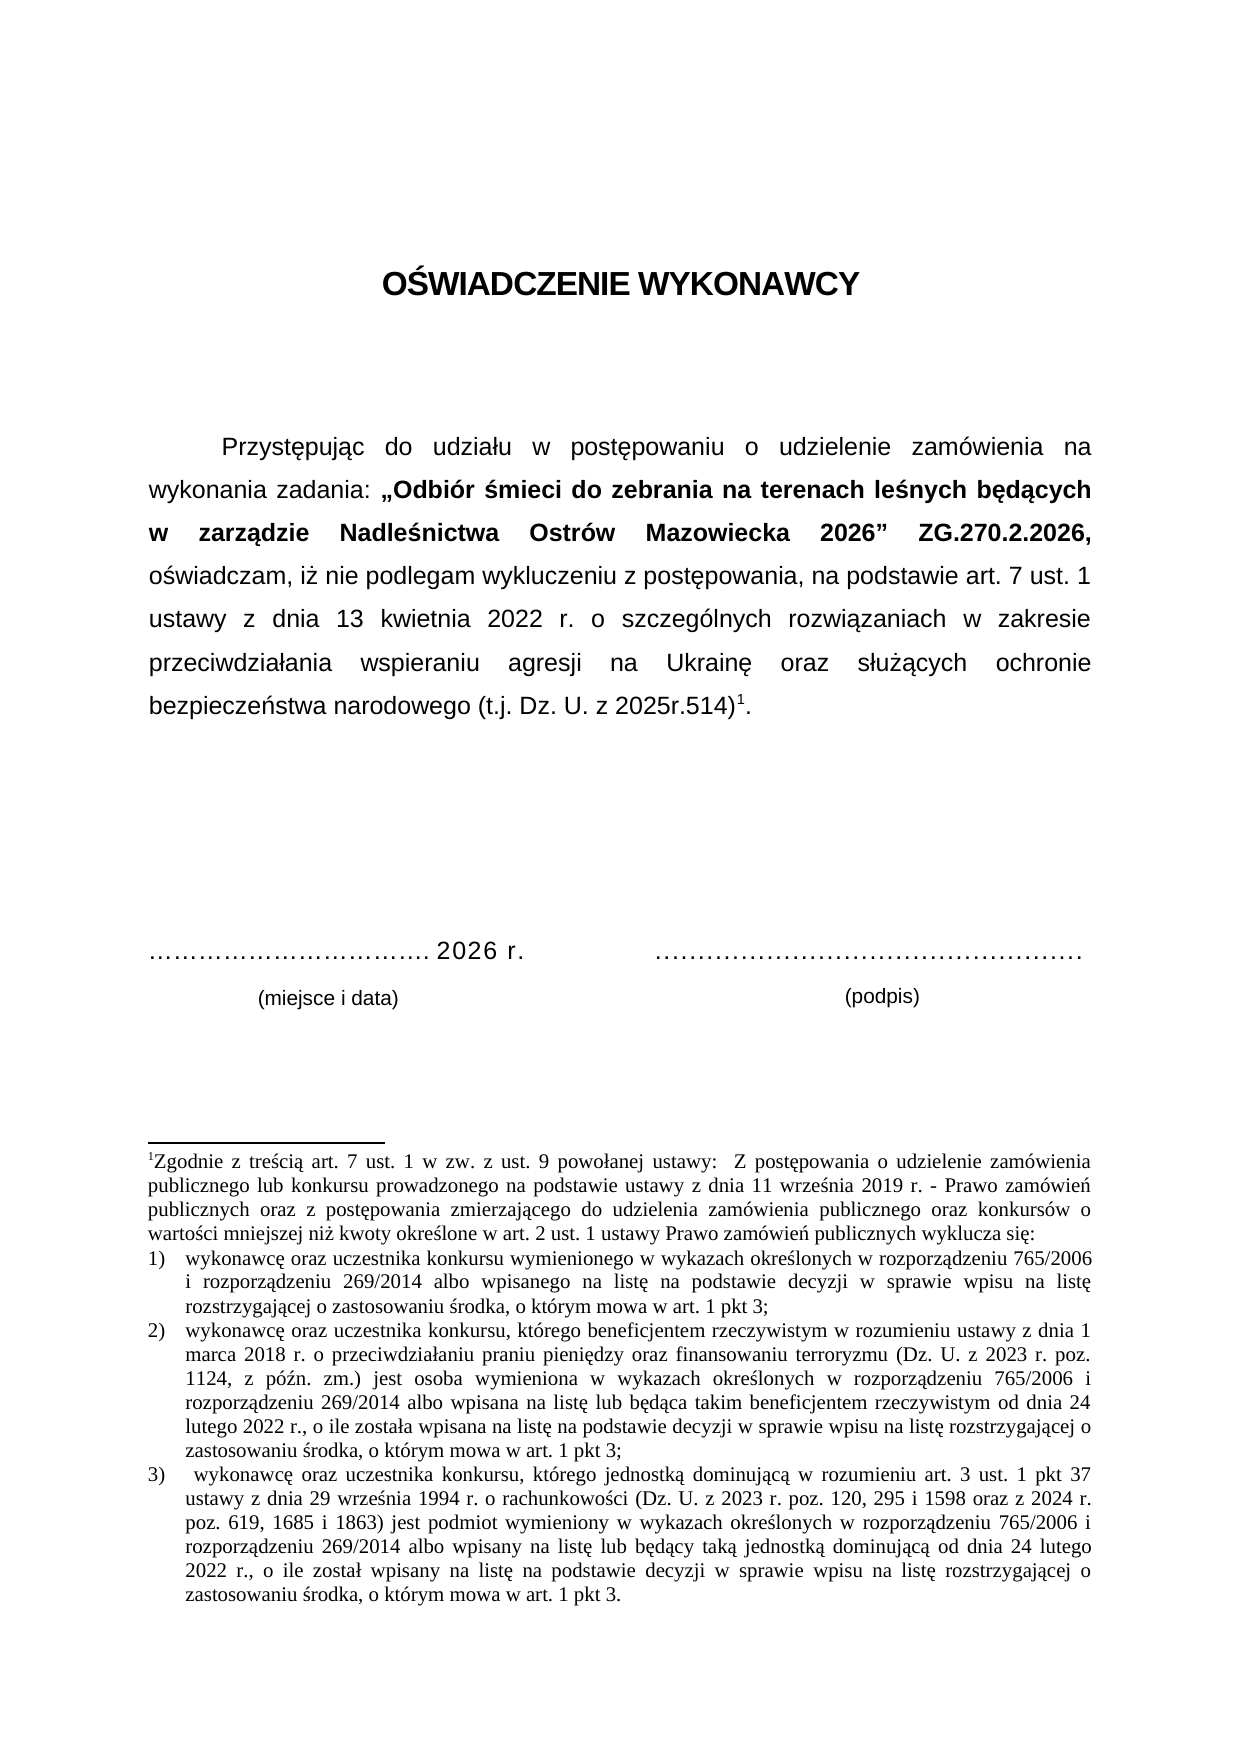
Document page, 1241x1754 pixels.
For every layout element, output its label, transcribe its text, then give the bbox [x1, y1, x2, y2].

text Przystępując do udziału w postępowaniu o udzielenie zamówienia na wykonania zadania: „Odbiór śmieci do zebrania na terenach leśnych będących w zarządzie Nadleśnictwa Ostrów Mazowiecka 2026” ZG.270.2.2026, oświadczam, iż nie podlegam wykluczeniu z postępowania, na podstawie art. 7 ust. 1 ustawy z dnia 13 kwietnia 2022 r. o szczególnych rozwiązaniach w zakresie przeciwdziałania wspieraniu agresji na Ukrainę oraz służących ochronie bezpieczeństwa narodowego (t.j. Dz. U. z 2025r.514). [149, 432, 1093, 719]
text OŚWIADCZENIE WYKONAWCY [150, 263, 1093, 302]
text ……………………………. 2026 r. .................................................. [148, 936, 1093, 965]
